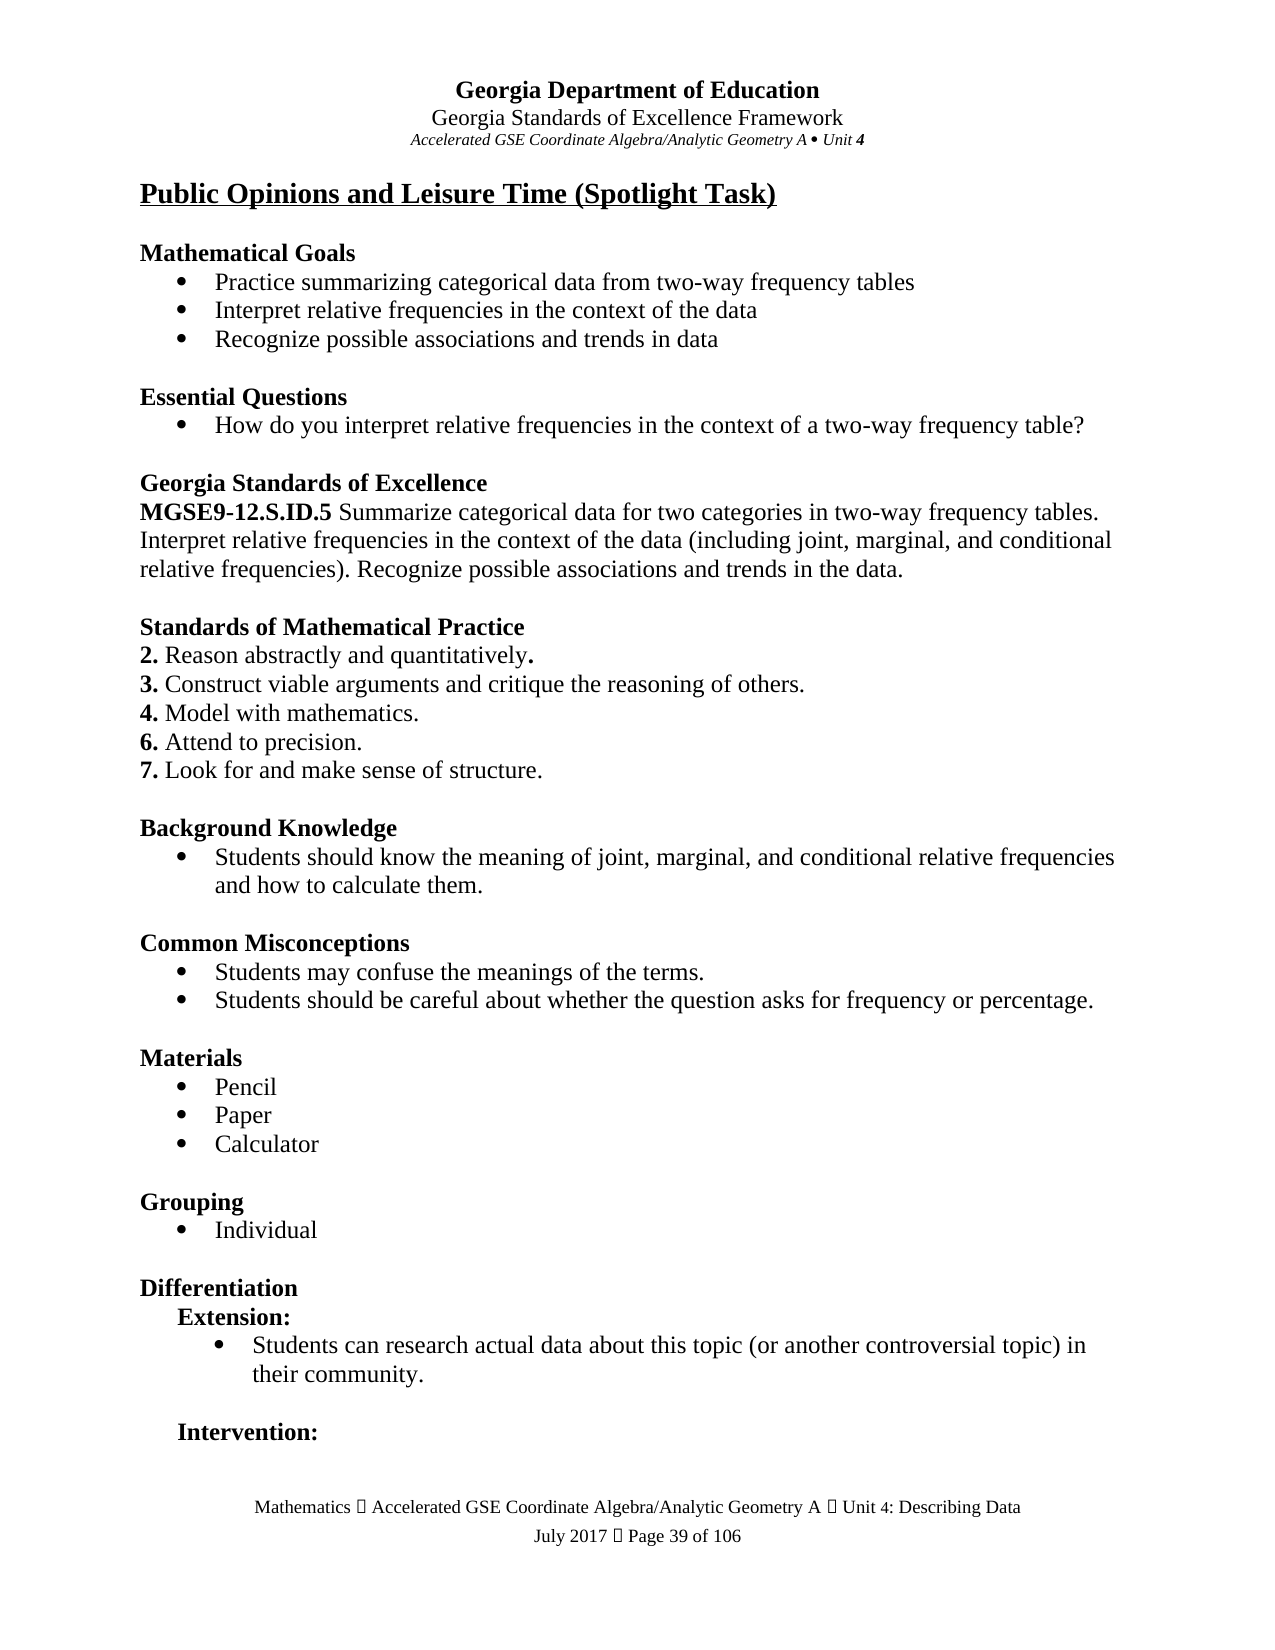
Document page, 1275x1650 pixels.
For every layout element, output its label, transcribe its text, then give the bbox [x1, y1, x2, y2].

text Grouping [139, 1187, 1135, 1216]
list Students may confuse the meanings of the terms. [177, 957, 1135, 986]
text Essential Questions [139, 382, 1135, 411]
list Students can research actual data about this topic (or another controversial topic) in their community. [214, 1331, 1135, 1388]
text Common Misconceptions [139, 928, 1135, 957]
text MGSE9-12.S.ID.5 Summarize categorical data for two categories in two-way frequency tables. Interpret relative frequencies in the context of the data (including joint, marginal, and conditional relative frequencies). Recognize possible associations and trends in the data. [139, 497, 1135, 583]
text Public Opinions and Leisure Time (Spotlight Task) [139, 176, 1135, 209]
text 6. Attend to precision. [139, 727, 1135, 756]
list Students should know the meaning of joint, marginal, and conditional relative frequencies and how to calculate them. [177, 842, 1135, 899]
text 3. Construct viable arguments and critique the reasoning of others. [139, 669, 1135, 698]
text 4. Model with mathematics. [139, 698, 1135, 727]
text 7. Look for and make sense of structure. [139, 756, 1135, 784]
text Materials [139, 1043, 1135, 1072]
text Intervention: [139, 1417, 1135, 1446]
list Students should be careful about whether the question asks for frequency or percentage. [177, 986, 1135, 1014]
list Pencil [177, 1072, 1135, 1101]
text 2. Reason abstractly and quantitatively. [139, 641, 1135, 669]
text Extension: [139, 1302, 1135, 1331]
text Georgia Standards of Excellence [139, 468, 1135, 497]
text Mathematical Goals [139, 238, 1135, 267]
list Practice summarizing categorical data from two-way frequency tables [177, 267, 1135, 296]
list Calculator [177, 1129, 1135, 1158]
list Recognize possible associations and trends in data [177, 324, 1135, 353]
text Background Knowledge [139, 813, 1135, 842]
text Standards of Mathematical Practice [139, 612, 1135, 641]
list Paper [177, 1101, 1135, 1129]
list Individual [177, 1216, 1135, 1244]
list Interpret relative frequencies in the context of the data [177, 296, 1135, 324]
text Differentiation [139, 1273, 1135, 1302]
list How do you interpret relative frequencies in the context of a two-way frequency table? [177, 411, 1135, 439]
